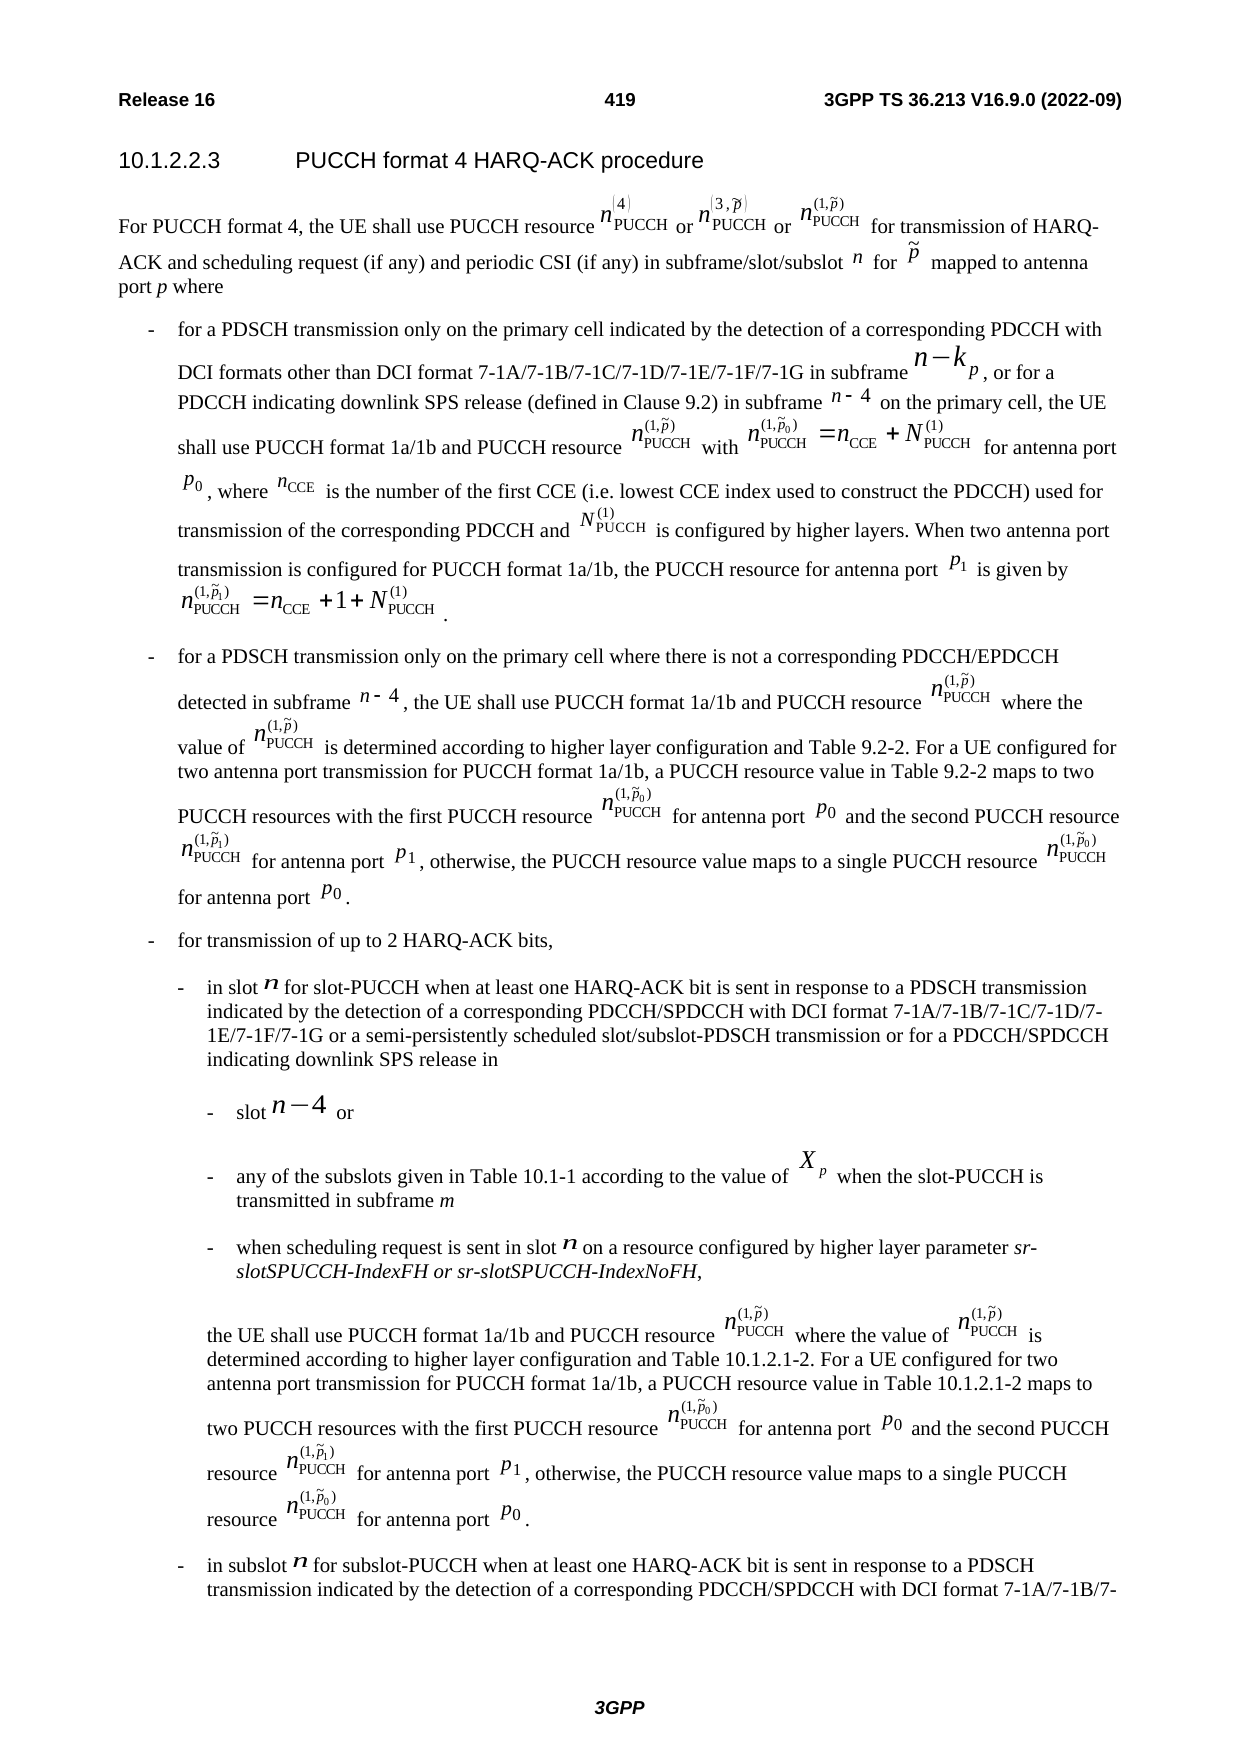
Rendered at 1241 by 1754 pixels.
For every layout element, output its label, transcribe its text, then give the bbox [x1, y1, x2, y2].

subtitle 10.1.2.2.3 PUCCH format 4 HARQ-ACK procedure [118, 147, 1122, 174]
text - for transmission of up to 2 HARQ-ACK bits, [148, 928, 1122, 952]
text - when scheduling request is sent in slot on a resource configured by higher layer parameter sr-slotSPUCCH-IndexFH or sr-slotSPUCCH-IndexNoFH, [207, 1231, 1122, 1283]
text - for a PDSCH transmission only on the primary cell indicated by the detection of a corresponding PDCCH with DCI formats other than DCI format 7-1A/7-1B/7-1C/7-1D/7-1E/7-1F/7-1G in subframe , or for a PDCCH indicating downlink SPS release (defined in Clause 9.2) in subframe on the primary cell, the UE shall use PUCCH format 1a/1b and PUCCH resource with for antenna port , where is the number of the first CCE (i.e. lowest CCE index used to construct the PDCCH) used for transmission of the corresponding PDCCH and is configured by higher layers. When two antenna port transmission is configured for PUCCH format 1a/1b, the PUCCH resource for antenna port is given by . [148, 316, 1122, 626]
text - any of the subslots given in Table 10.1-1 according to the value of when the slot-PUCCH is transmitted in subframe m [207, 1143, 1122, 1212]
text For PUCCH format 4, the UE shall use PUCCH resource or or for transmission of HARQ-ACK and scheduling request (if any) and periodic CSI (if any) in subframe/slot/subslot for mapped to antenna port p where [118, 193, 1122, 298]
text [177, 1549, 1122, 1601]
text - slot or [207, 1090, 1122, 1124]
text - in slot for slot-PUCCH when at least one HARQ-ACK bit is sent in response to a PDSCH transmission indicated by the detection of a corresponding PDCCH/SPDCCH with DCI format 7-1A/7-1B/7-1C/7-1D/7-1E/7-1F/7-1G or a semi-persistently scheduled slot/subslot-PDSCH transmission or for a PDCCH/SPDCCH indicating downlink SPS release in [177, 971, 1122, 1071]
text the UE shall use PUCCH format 1a/1b and PUCCH resource where the value of is determined according to higher layer configuration and Table 10.1.2.1-2. For a UE configured for two antenna port transmission for PUCCH format 1a/1b, a PUCCH resource value in Table 10.1.2.1-2 maps to two PUCCH resources with the first PUCCH resource for antenna port and the second PUCCH resource for antenna port , otherwise, the PUCCH resource value maps to a single PUCCH resource for antenna port . [207, 1302, 1122, 1531]
text - for a PDSCH transmission only on the primary cell where there is not a corresponding PDCCH/EPDCCH detected in subframe , the UE shall use PUCCH format 1a/1b and PUCCH resource where the value of is determined according to higher layer configuration and Table 9.2-2. For a UE configured for two antenna port transmission for PUCCH format 1a/1b, a PUCCH resource value in Table 9.2-2 maps to two PUCCH resources with the first PUCCH resource for antenna port and the second PUCCH resource for antenna port , otherwise, the PUCCH resource value maps to a single PUCCH resource for antenna port . [148, 644, 1122, 909]
